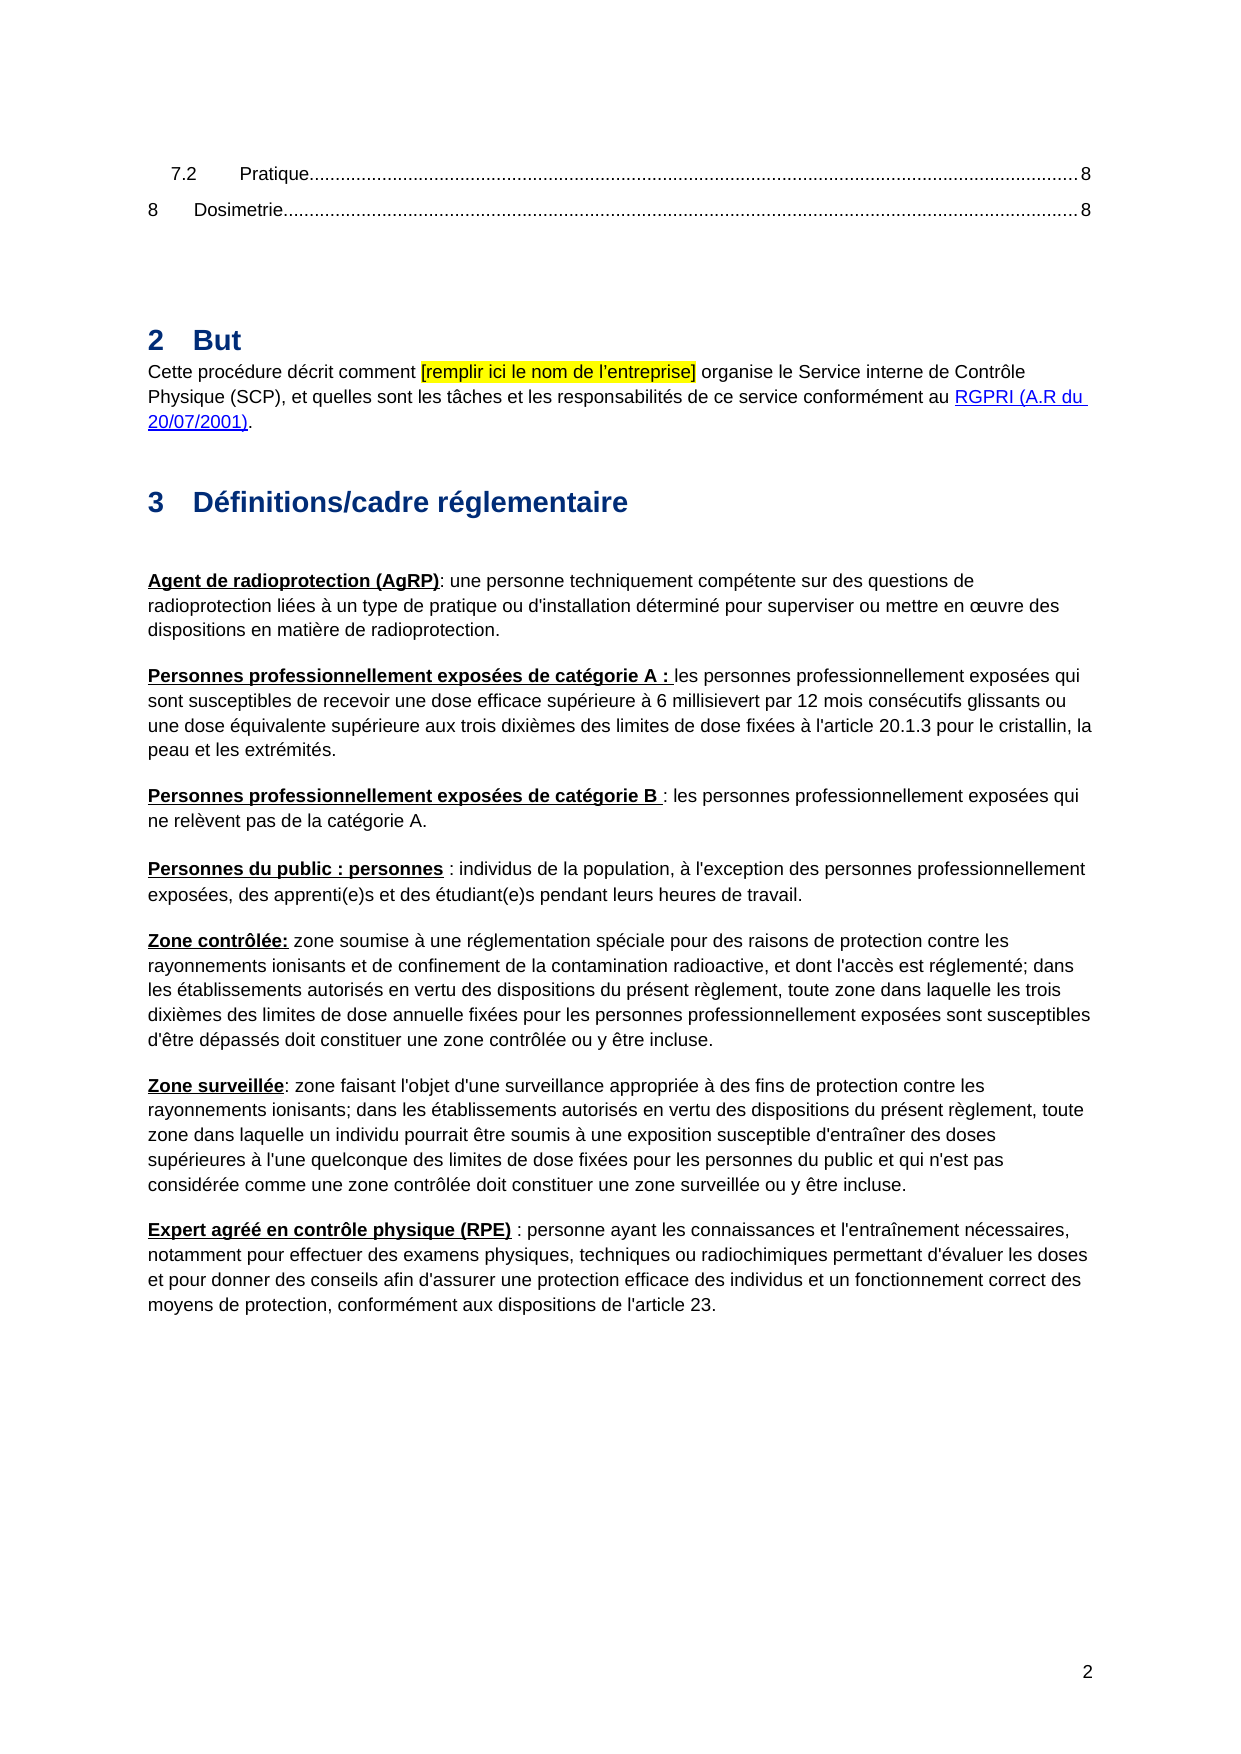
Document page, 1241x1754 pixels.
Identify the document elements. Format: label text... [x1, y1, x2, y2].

subtitle But [148, 322, 1093, 356]
text Expert agréé en contrôle physique (RPE) : personne ayant les connaissances et l'entraînement nécessaires, notamment pour effectuer des examens physiques, techniques ou radiochimiques permettant d'évaluer les doses et pour donner des conseils afin d'assurer une protection efficace des individus et un fonctionnement correct des moyens de protection, conformément aux dispositions de l'article 23. [148, 1219, 1093, 1315]
text Zone surveillée: zone faisant l'objet d'une surveillance appropriée à des fins de protection contre les rayonnements ionisants; dans les établissements autorisés en vertu des dispositions du présent règlement, toute zone dans laquelle un individu pourrait être soumis à une exposition susceptible d'entraîner des doses supérieures à l'une quelconque des limites de dose fixées pour les personnes du public et qui n'est pas considérée comme une zone contrôlée doit constituer une zone surveillée ou y être incluse. [148, 1074, 1093, 1195]
text Personnes du public : personnes : individus de la population, à l'exception des personnes professionnellement exposées, des apprenti(e)s et des étudiant(e)s pendant leurs heures de travail. [148, 855, 1093, 906]
text Cette procédure décrit comment [remplir ici le nom de l’entreprise] organise le Service interne de Contrôle Physique (SCP), et quelles sont les tâches et les responsabilités de ce service conformément au RGPRI (A.R du 20/07/2001). [148, 361, 1093, 432]
text Personnes professionnellement exposées de catégorie B : les personnes professionnellement exposées qui ne relèvent pas de la catégorie A. [148, 785, 1093, 831]
text Agent de radioprotection (AgRP): une personne techniquement compétente sur des questions de radioprotection liées à un type de pratique ou d'installation déterminé pour superviser ou mettre en œuvre des dispositions en matière de radioprotection. [148, 569, 1093, 641]
text Zone contrôlée: zone soumise à une réglementation spéciale pour des raisons de protection contre les rayonnements ionisants et de confinement de la contamination radioactive, et dont l'accès est réglementé; dans les établissements autorisés en vertu des dispositions du présent règlement, toute zone dans laquelle les trois dixièmes des limites de dose annuelle fixées pour les personnes professionnellement exposées sont susceptibles d'être dépassés doit constituer une zone contrôlée ou y être incluse. [148, 929, 1093, 1050]
text 7.2 Pratique 8 [171, 163, 1093, 184]
text Personnes professionnellement exposées de catégorie A : les personnes professionnellement exposées qui sont susceptibles de recevoir une dose efficace supérieure à 6 millisievert par 12 mois consécutifs glissants ou une dose équivalente supérieure aux trois dixièmes des limites de dose fixées à l'article 20.1.3 pour le cristallin, la peau et les extrémités. [148, 665, 1093, 761]
text 8 Dosimetrie 8 [148, 199, 1093, 220]
subtitle Définitions/cadre réglementaire [148, 485, 1093, 519]
